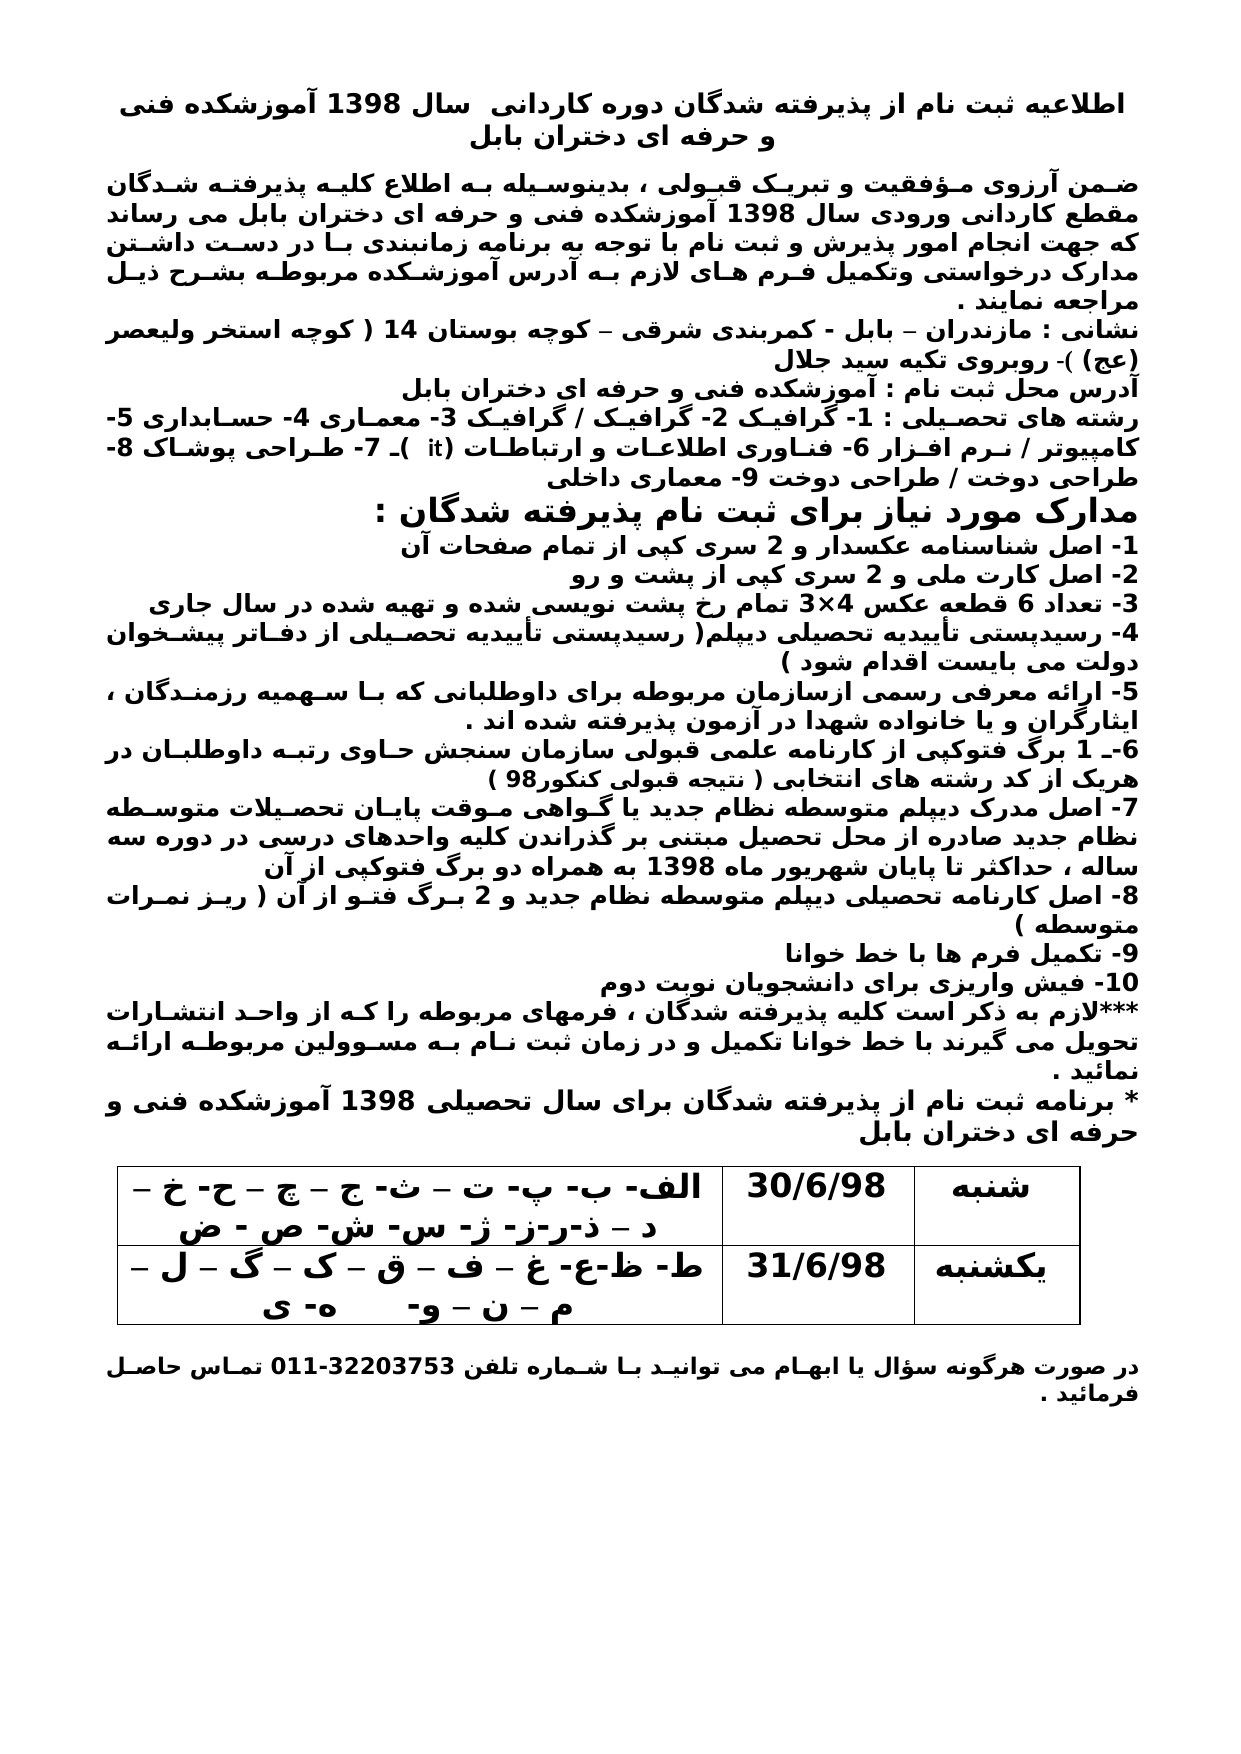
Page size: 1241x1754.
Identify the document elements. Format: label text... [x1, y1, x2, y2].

table_header 30/6/98 [723, 1167, 914, 1245]
text 1- اصل شناسنامه عکسدار و 2 سری کپی از تمام صفحات آن [106, 531, 1139, 560]
text اطلاعیه ثبت نام از پذیرفته شدگان دوره کاردانی سال 1398 آموزشکده فنی و حرفه ای دختران بابل [106, 89, 1139, 152]
text در صورت هرگونه سؤال یا ابهام می توانید با شماره تلفن 32203753-011 تماس حاصل فرمائید . [106, 1353, 1139, 1407]
text 8- اصل کارنامه تحصیلی دیپلم متوسطه نظام جدید و 2 برگ فتو از آن ( ریز نمرات متوسطه ) [106, 881, 1139, 939]
text 4- رسیدپستی تأییدیه تحصیلی دیپلم( رسیدپستی تأییدیه تحصیلی از دفاتر پیشخوان دولت می بایست اقدام شود ) [106, 618, 1139, 677]
text 2- اصل کارت ملی و 2 سری کپی از پشت و رو [106, 560, 1139, 589]
text آدرس محل ثبت نام : آموزشکده فنی و حرفه ای دختران بابل [106, 374, 1139, 403]
table_cell 31/6/98 [723, 1246, 914, 1324]
text 10- فیش واریزی برای دانشجویان نوبت دوم [106, 968, 1139, 997]
text 6- 1 برگ فتوکپی از کارنامه علمی قبولی سازمان سنجش حاوی رتبه داوطلبان در هریک از کد رشته های انتخابی ( نتیجه قبولی کنکور98 ) [106, 735, 1139, 793]
text 5- ارائه معرفی رسمی ازسازمان مربوطه برای داوطلبانی که با سهمیه رزمندگان ، ایثارگران و یا خانواده شهدا در آزمون پذیرفته شده اند . [106, 677, 1139, 735]
table_header الف- ب- پ- ت – ث- ج – چ – ح- خ – د – ذ-ر-ز- ژ- س- ش- ص - ض [118, 1167, 722, 1245]
table_cell یکشنبه [915, 1246, 1079, 1324]
text * برنامه ثبت نام از پذیرفته شدگان برای سال تحصیلی 1398 آموزشکده فنی و حرفه ای دختران بابل [106, 1085, 1139, 1148]
table_header شنبه [915, 1167, 1079, 1245]
text 7- اصل مدرک دیپلم متوسطه نظام جدید یا گواهی موقت پایان تحصیلات متوسطه نظام جدید صادره از محل تحصیل مبتنی بر گذراندن کلیه واحدهای درسی در دوره سه ساله ، حداکثر تا پایان شهریور ماه 1398 به همراه دو برگ فتوکپی از آن [106, 793, 1139, 881]
text 3- تعداد 6 قطعه عکس 4×3 تمام رخ پشت نویسی شده و تهیه شده در سال جاری [106, 589, 1139, 618]
text نشانی : مازندران – بابل - کمربندی شرقی – کوچه بوستان 14 ( کوچه استخر ولیعصر (عج) )- روبروی تکیه سید جلال [106, 315, 1139, 374]
text 9- تکمیل فرم ها با خط خوانا [106, 939, 1139, 968]
table_cell ط- ظ-ع- غ – ف – ق – ک – گ – ل – م – ن – و- ه- ی [118, 1246, 722, 1324]
text رشته های تحصیلی : 1- گرافیک 2- گرافیک / گرافیک 3- معماری 4- حسابداری 5- کامپیوتر / نرم افزار 6- فناوری اطلاعات و ارتباطات (it ) 7- طراحی پوشاک 8- طراحی دوخت / طراحی دوخت 9- معماری داخلی [106, 403, 1139, 492]
text مدارک مورد نیاز برای ثبت نام پذیرفته شدگان : [106, 492, 1139, 531]
text ***لازم به ذکر است کلیه پذیرفته شدگان ، فرمهای مربوطه را که از واحد انتشارات تحویل می گیرند با خط خوانا تکمیل و در زمان ثبت نام به مسوولین مربوطه ارائه نمائید . [106, 997, 1139, 1085]
text ضمن آرزوی مؤفقیت و تبریک قبولی ، بدینوسیله به اطلاع کلیه پذیرفته شدگان مقطع کاردانی ورودی سال 1398 آموزشکده فنی و حرفه ای دختران بابل می رساند که جهت انجام امور پذیرش و ثبت نام با توجه به برنامه زمانبندی با در دست داشتن مدارک درخواستی وتکمیل فرم های لازم به آدرس آموزشکده مربوطه بشرح ذیل مراجعه نمایند . [106, 169, 1139, 315]
